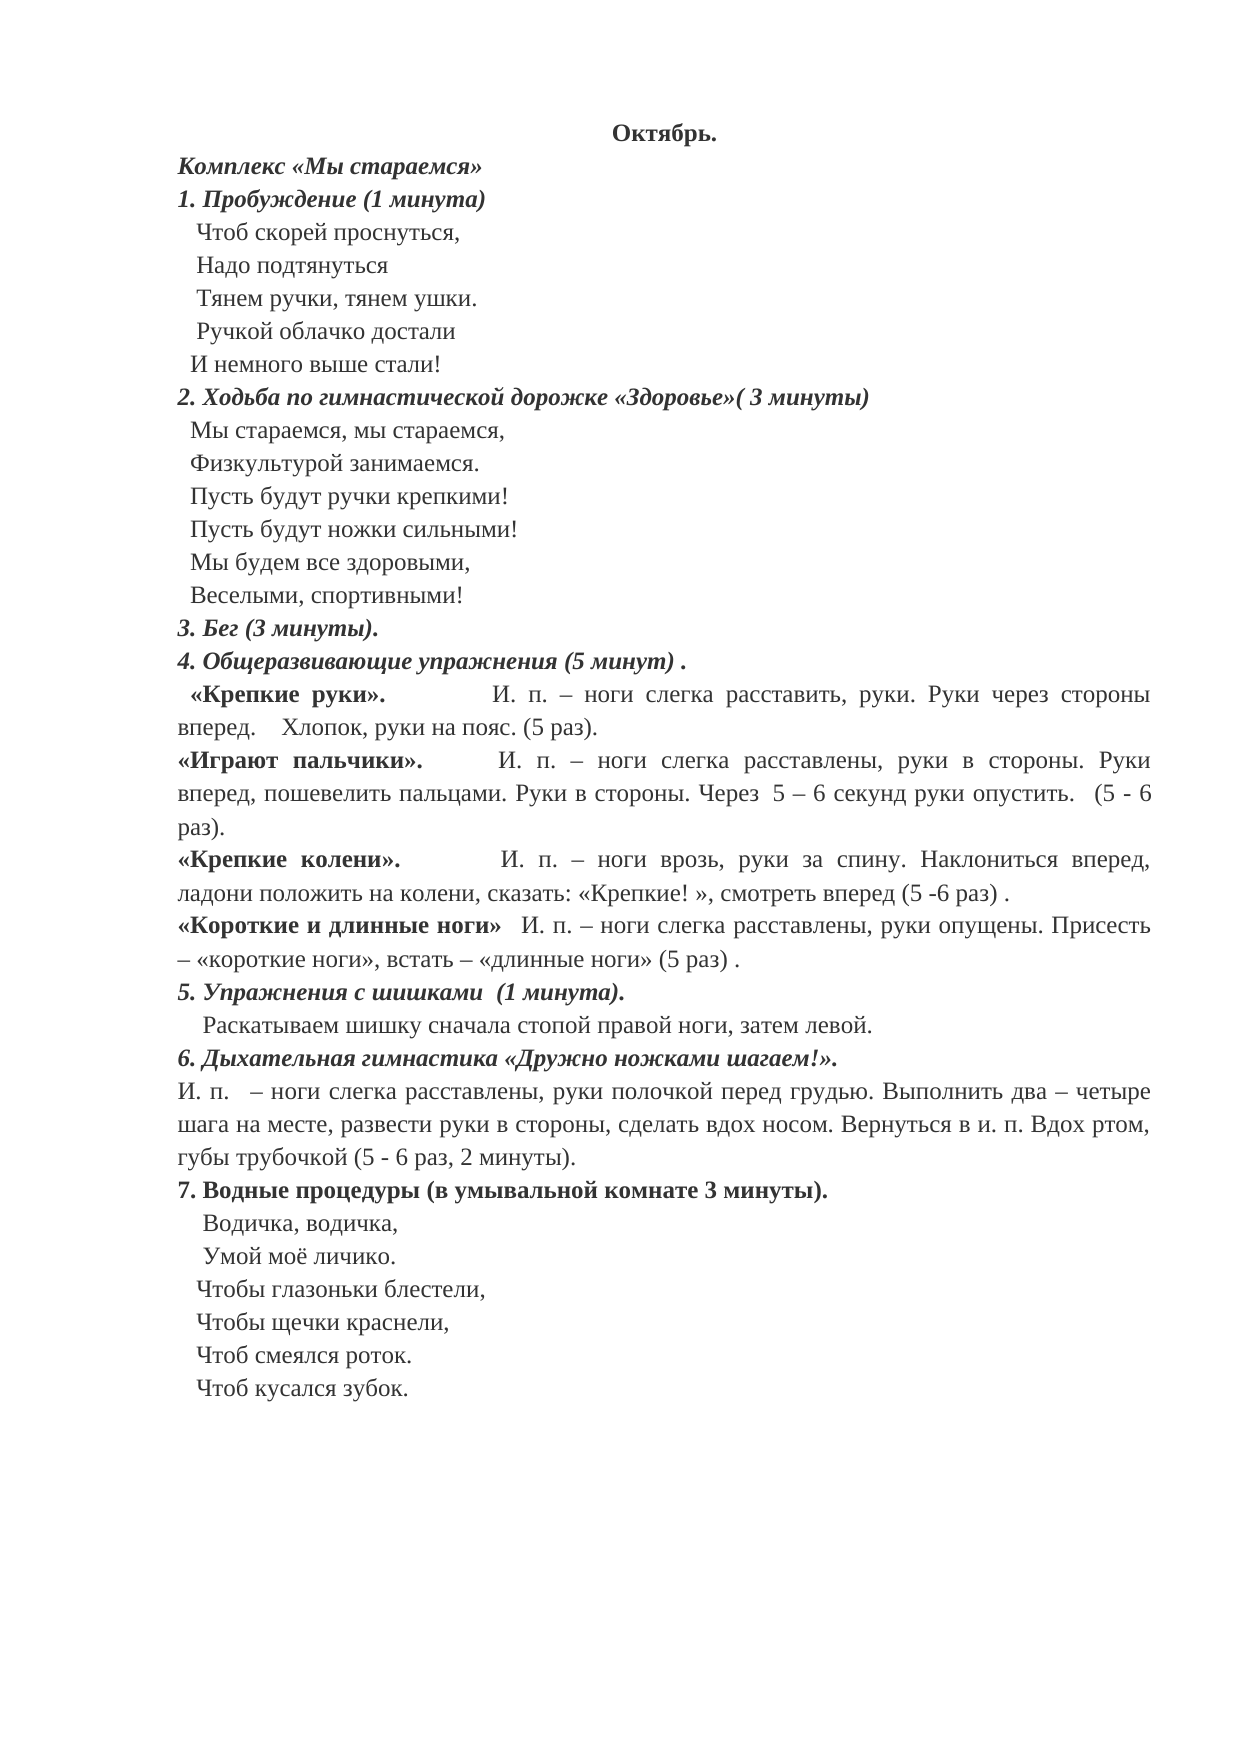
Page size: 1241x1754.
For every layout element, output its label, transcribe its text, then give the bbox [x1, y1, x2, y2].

text «Крепкие колени». И. п. – ноги врозь, руки за спину. Наклониться вперед, ладони положить на колени, сказать: «Крепкие! », смотреть вперед (5 -6 раз) . [177, 844, 1152, 906]
text Мы стараемся, мы стараемся, [177, 415, 1152, 444]
text Чтобы щечки краснели, [177, 1307, 1152, 1336]
text Тянем ручки, тянем ушки. [177, 283, 1152, 312]
text Умой моё личико. [177, 1241, 1152, 1269]
text Пусть будут ручки крепкими! [177, 481, 1152, 510]
text Чтоб скорей проснуться, [177, 217, 1152, 246]
text Ручкой облачко достали [177, 316, 1152, 345]
text Физкультурой занимаемся. [177, 448, 1152, 477]
text Мы будем все здоровыми, [177, 547, 1152, 576]
text Комплекс «Мы стараемся» [177, 151, 1152, 180]
text И. п. – ноги слегка расставлены, руки полочкой перед грудью. Выполнить два – четыре шага на месте, развести руки в стороны, сделать вдох носом. Вернуться в и. п. Вдох ртом, губы трубочкой (5 - 6 раз, 2 минуты). [177, 1076, 1152, 1171]
text Чтоб кусался зубок. [177, 1373, 1152, 1402]
text 6. Дыхательная гимнастика «Дружно ножками шагаем!». [177, 1043, 1152, 1071]
text Пусть будут ножки сильными! [177, 514, 1152, 543]
text Веселыми, спортивными! [177, 580, 1152, 609]
text Чтобы глазоньки блестели, [177, 1274, 1152, 1303]
text Надо подтянуться [177, 250, 1152, 279]
text «Играют пальчики». И. п. – ноги слегка расставлены, руки в стороны. Руки вперед, пошевелить пальцами. Руки в стороны. Через 5 – 6 секунд руки опустить. (5 - 6 раз). [177, 746, 1152, 840]
text Чтоб смеялся роток. [177, 1340, 1152, 1369]
text Водичка, водичка, [177, 1208, 1152, 1237]
text «Короткие и длинные ноги» И. п. – ноги слегка расставлены, руки опущены. Присесть – «короткие ноги», встать – «длинные ноги» (5 раз) . [177, 911, 1152, 972]
text Октябрь. [177, 118, 1152, 147]
text 4. Общеразвивающие упражнения (5 минут) . [177, 646, 1152, 675]
text 2. Ходьба по гимнастической дорожке «Здоровье»( 3 минуты) [177, 382, 1152, 411]
text 7. Водные процедуры (в умывальной комнате 3 минуты). [177, 1175, 1152, 1203]
text 3. Бег (3 минуты). [177, 613, 1152, 642]
text Раскатываем шишку сначала стопой правой ноги, затем левой. [177, 1010, 1152, 1038]
text 5. Упражнения с шишками (1 минута). [177, 977, 1152, 1005]
text «Крепкие руки». И. п. – ноги слегка расставить, руки. Руки через стороны вперед. Хлопок, руки на пояс. (5 раз). [177, 679, 1152, 741]
text И немного выше стали! [177, 349, 1152, 378]
text 1. Пробуждение (1 минута) [177, 184, 1152, 213]
